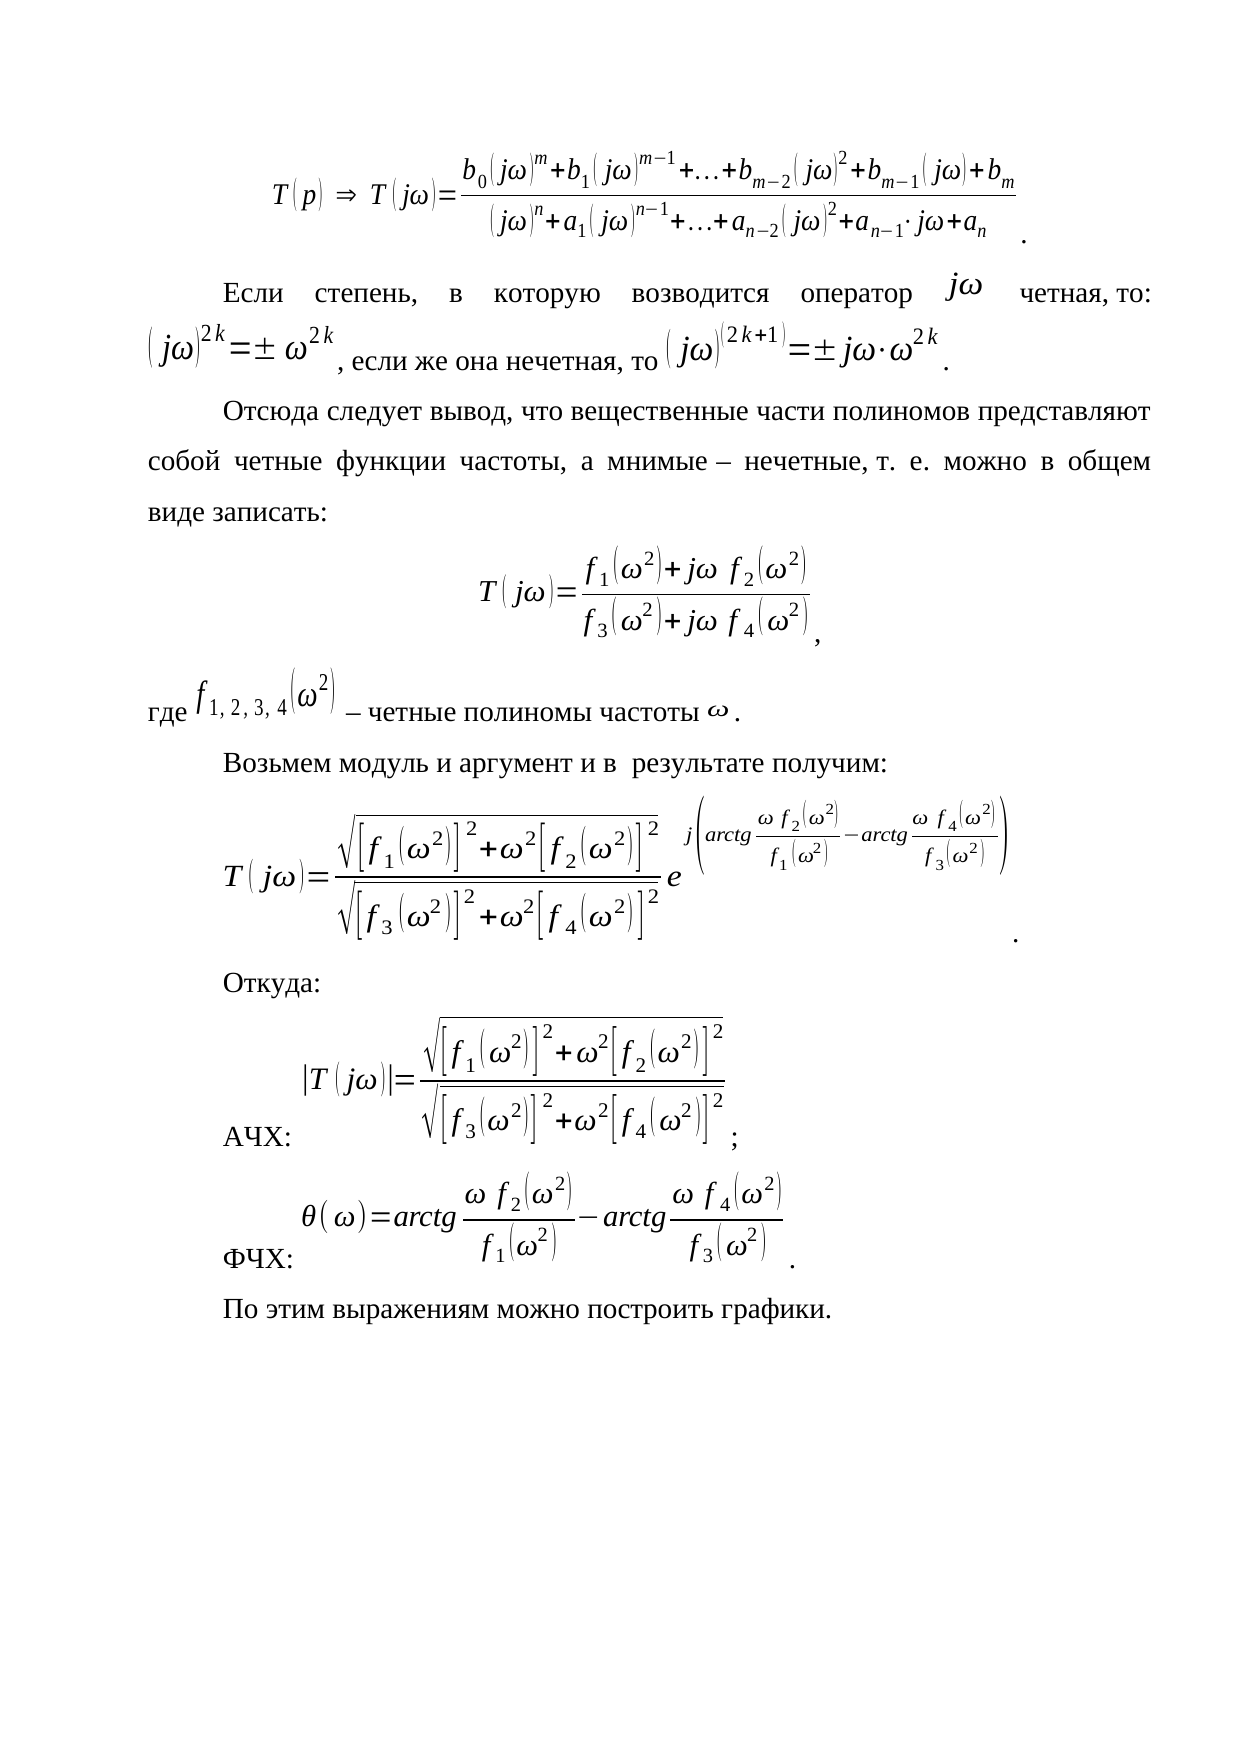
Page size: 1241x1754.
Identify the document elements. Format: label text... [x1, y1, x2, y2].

text . [148, 795, 1152, 948]
text где – четные полиномы частоты . [148, 666, 1152, 728]
text , [148, 544, 1152, 649]
text . [148, 148, 1152, 249]
text Если степень, в которую возводится оператор четная, то: , если же она нечетная, то . [148, 266, 1152, 376]
text Отсюда следует вывод, что вещественные части полиномов представляют собой четные функции частоты, а мнимые – нечетные, т. е. можно в общем виде записать: [148, 393, 1152, 527]
text По этим выражениям можно построить графики. [148, 1291, 1152, 1325]
text Откуда: [148, 965, 1152, 999]
text АЧХ: ; [148, 1015, 1152, 1153]
text ФЧХ: . [148, 1170, 1152, 1274]
text Возьмем модуль и аргумент и в результате получим: [148, 745, 1152, 778]
